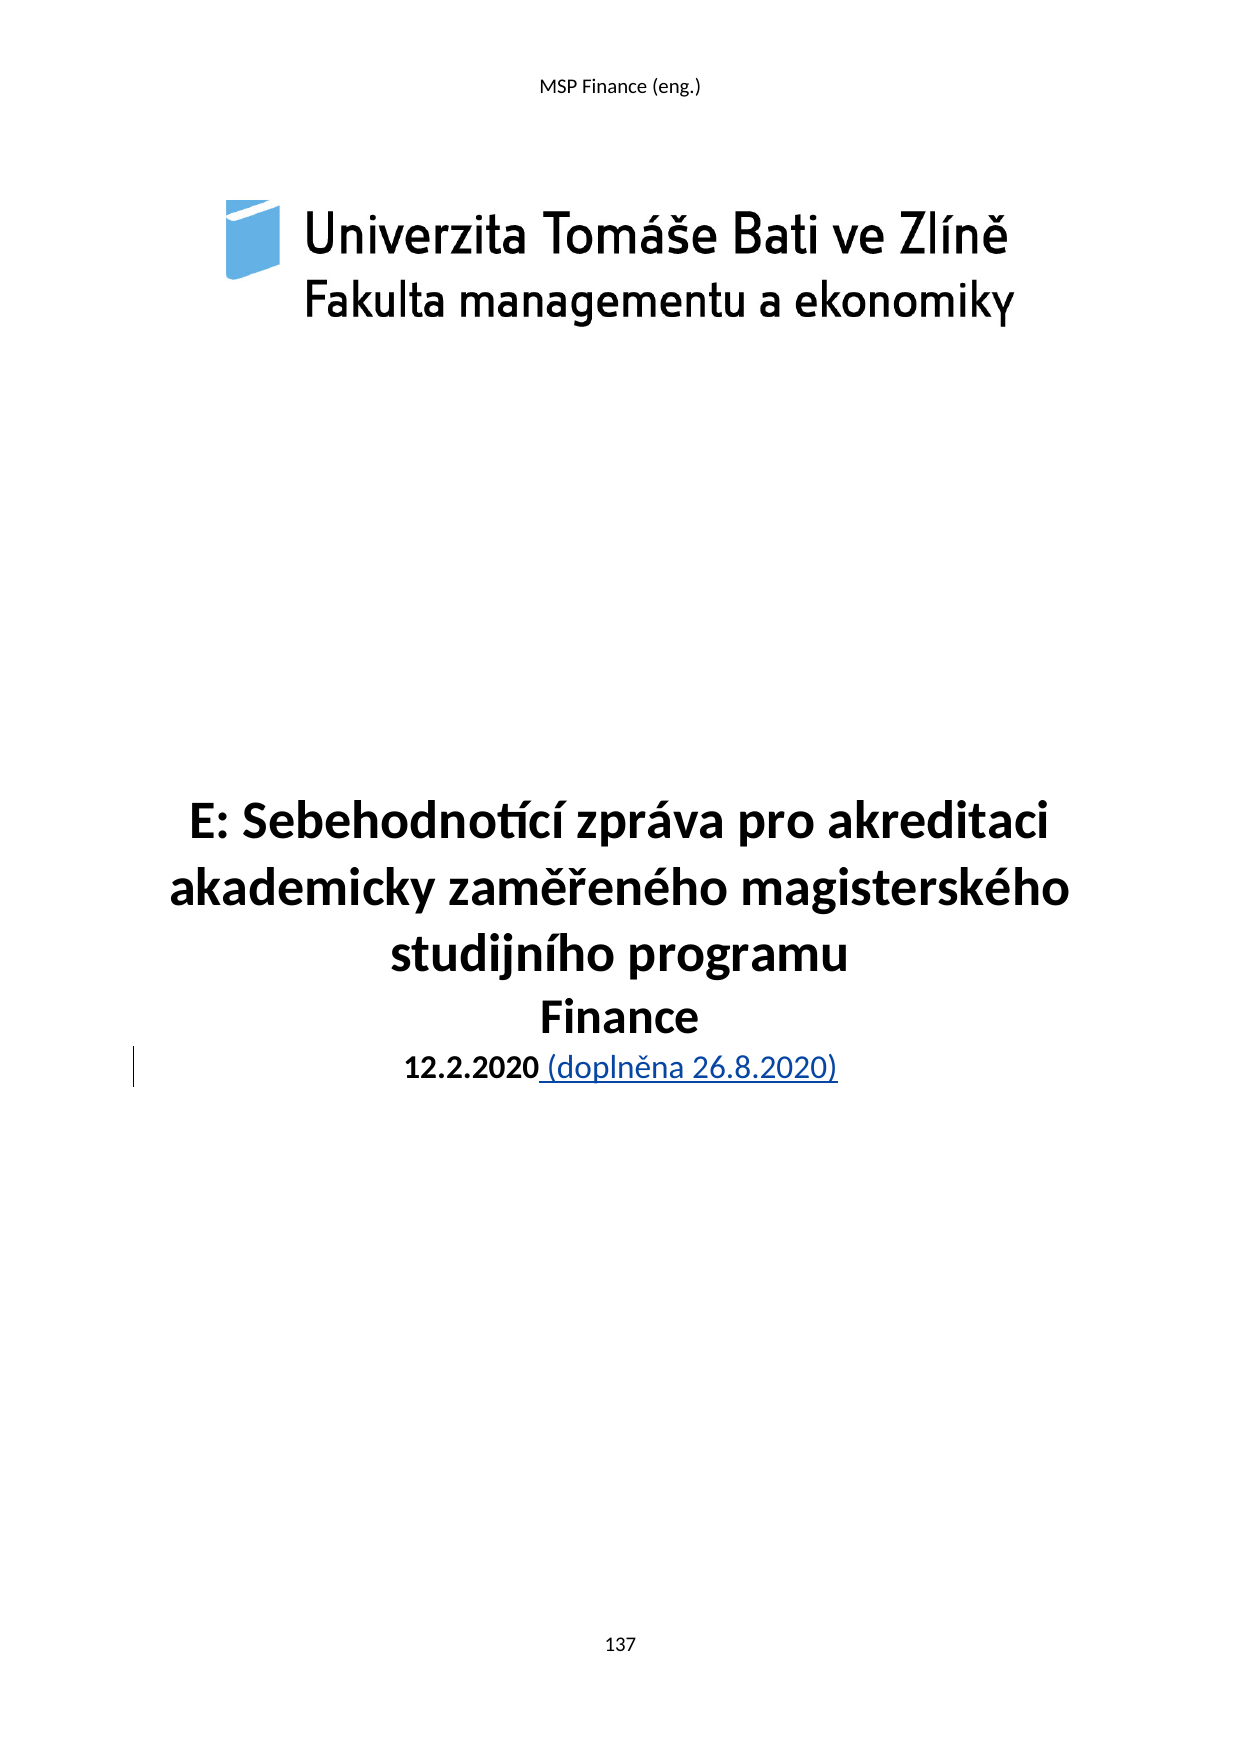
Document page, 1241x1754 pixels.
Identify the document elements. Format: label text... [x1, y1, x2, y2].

text 12.2.2020 [148, 1046, 1093, 1087]
text Finance [148, 985, 1093, 1046]
picture [147, 147, 1093, 370]
text E: Sebehodnotící zpráva pro akreditaci akademicky zaměřeného magisterského studijního programu [148, 786, 1093, 985]
